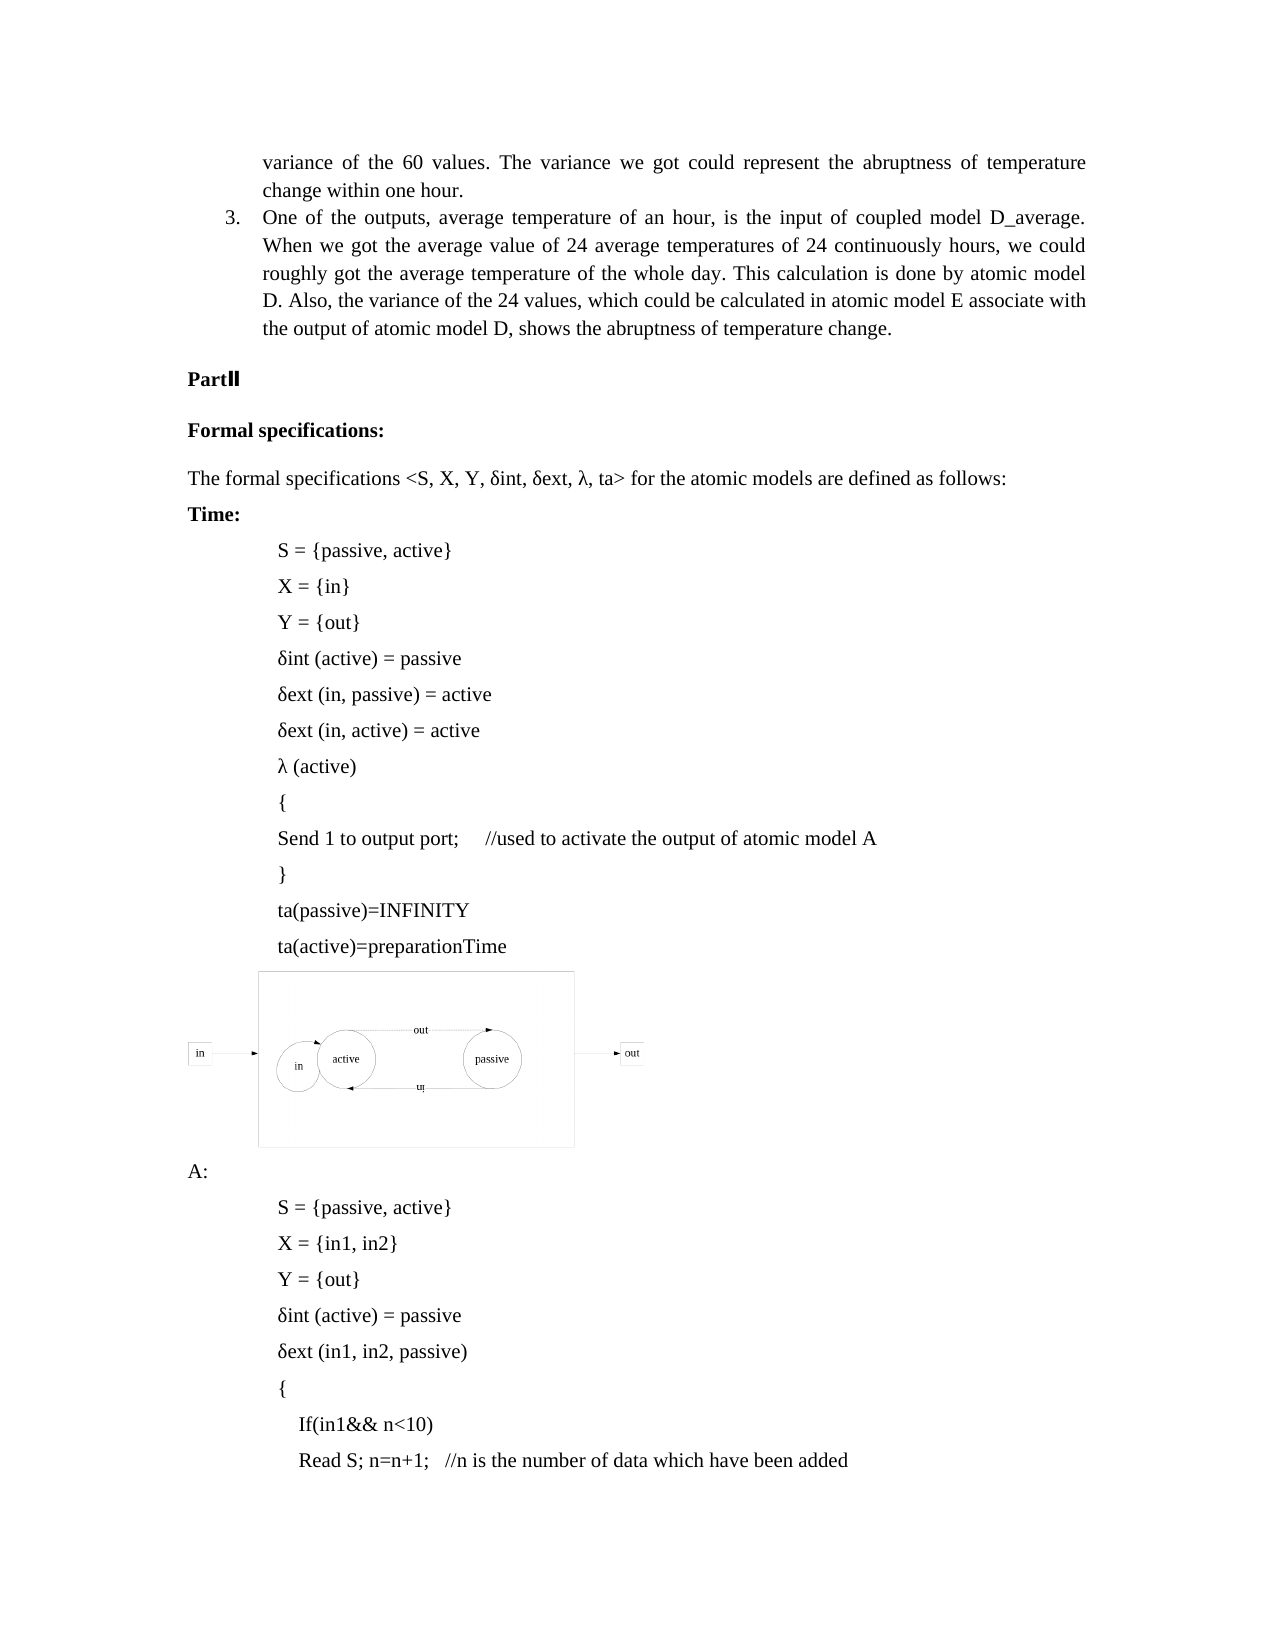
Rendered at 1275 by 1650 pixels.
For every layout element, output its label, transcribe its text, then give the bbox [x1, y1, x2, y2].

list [225, 150, 1087, 202]
text { [232, 790, 1087, 814]
text Y = {out} [232, 610, 1087, 634]
text δext (in, passive) = active [232, 682, 1087, 706]
text PartⅡ [187, 364, 1087, 392]
list One of the outputs, average temperature of an hour, is the input of coupled model D_average. When we got the average value of 24 average temperatures of 24 continuously hours, we could roughly got the average temperature of the whole day. This calculation is done by atomic model D. Also, the variance of the 24 values, which could be calculated in atomic model E associate with the output of atomic model D, shows the abruptness of temperature change. [225, 205, 1087, 340]
text } [232, 862, 1087, 886]
text δext (in, active) = active [232, 718, 1087, 742]
text λ (active) [232, 754, 1087, 778]
text δint (active) = passive [232, 1303, 1087, 1327]
text { [232, 1375, 1087, 1399]
text ta(active)=preparationTime [232, 934, 1087, 958]
text Read S; n=n+1; //n is the number of data which have been added [232, 1447, 1087, 1472]
text δint (active) = passive [232, 646, 1087, 670]
text Send 1 to output port; //used to activate the output of atomic model A [232, 826, 1087, 850]
text The formal specifications <S, X, Y, δint, δext, λ, ta> for the atomic models are defined as follows: [187, 466, 1087, 490]
text δext (in1, in2, passive) [232, 1339, 1087, 1363]
text X = {in} [232, 574, 1087, 598]
text S = {passive, active} [232, 538, 1087, 562]
text A: [187, 1159, 1087, 1183]
text S = {passive, active} [232, 1195, 1087, 1219]
text Y = {out} [232, 1267, 1087, 1291]
text If(in1&& n<10) [232, 1411, 1087, 1436]
text Time: [187, 502, 1087, 526]
text X = {in1, in2} [232, 1231, 1087, 1255]
text ta(passive)=INFINITY [232, 898, 1087, 922]
text Formal specifications: [187, 417, 1087, 442]
